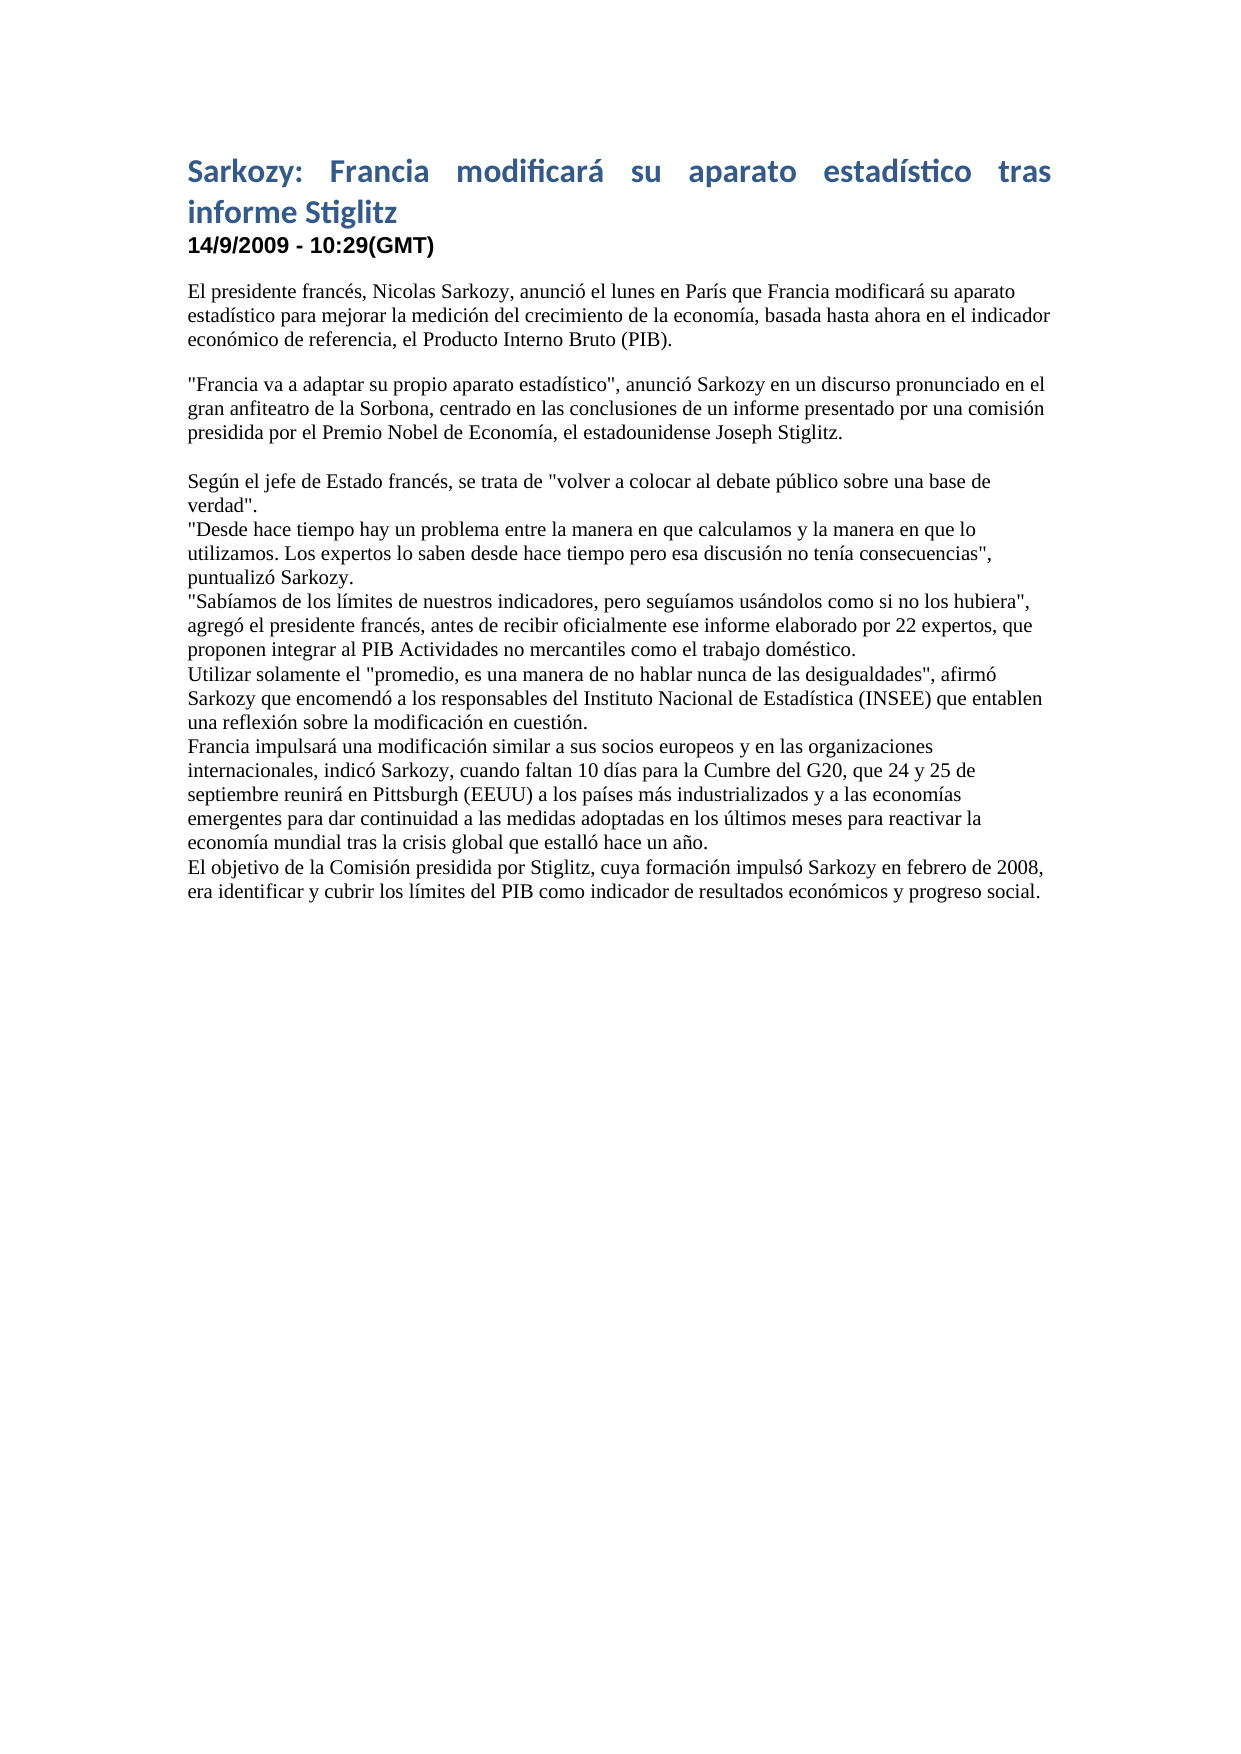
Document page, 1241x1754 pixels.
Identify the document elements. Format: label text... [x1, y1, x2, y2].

subtitle Sarkozy: Francia modificará su aparato estadístico tras informe Stiglitz [187, 150, 1053, 231]
text Según el jefe de Estado francés, se trata de "volver a colocar al debate público sobre una base de verdad". [187, 468, 1053, 517]
text Utilizar solamente el "promedio, es una manera de no hablar nunca de las desigualdades", afirmó Sarkozy que encomendó a los responsables del Instituto Nacional de Estadística (INSEE) que entablen una reflexión sobre la modificación en cuestión. [187, 662, 1053, 734]
text El objetivo de la Comisión presidida por Stiglitz, cuya formación impulsó Sarkozy en febrero de 2008, era identificar y cubrir los límites del PIB como indicador de resultados económicos y progreso social. [187, 854, 1053, 903]
text 14/9/2009 - 10:29(GMT) [187, 232, 1053, 258]
text "Francia va a adaptar su propio aparato estadístico", anunció Sarkozy en un discurso pronunciado en el gran anfiteatro de la Sorbona, centrado en las conclusiones de un informe presentado por una comisión presidida por el Premio Nobel de Economía, el estadounidense Joseph Stiglitz. [187, 372, 1053, 444]
text "Sabíamos de los límites de nuestros indicadores, pero seguíamos usándolos como si no los hubiera", agregó el presidente francés, antes de recibir oficialmente ese informe elaborado por 22 expertos, que proponen integrar al PIB Actividades no mercantiles como el trabajo doméstico. [187, 589, 1053, 661]
text "Desde hace tiempo hay un problema entre la manera en que calculamos y la manera en que lo utilizamos. Los expertos lo saben desde hace tiempo pero esa discusión no tenía consecuencias", puntualizó Sarkozy. [187, 517, 1053, 589]
text El presidente francés, Nicolas Sarkozy, anunció el lunes en París que Francia modificará su aparato estadístico para mejorar la medición del crecimiento de la economía, basada hasta ahora en el indicador económico de referencia, el Producto Interno Bruto (PIB). [187, 279, 1053, 351]
text Francia impulsará una modificación similar a sus socios europeos y en las organizaciones internacionales, indicó Sarkozy, cuando faltan 10 días para la Cumbre del G20, que 24 y 25 de septiembre reunirá en Pittsburgh (EEUU) a los países más industrializados y a las economías emergentes para dar continuidad a las medidas adoptadas en los últimos meses para reactivar la economía mundial tras la crisis global que estalló hace un año. [187, 734, 1053, 854]
